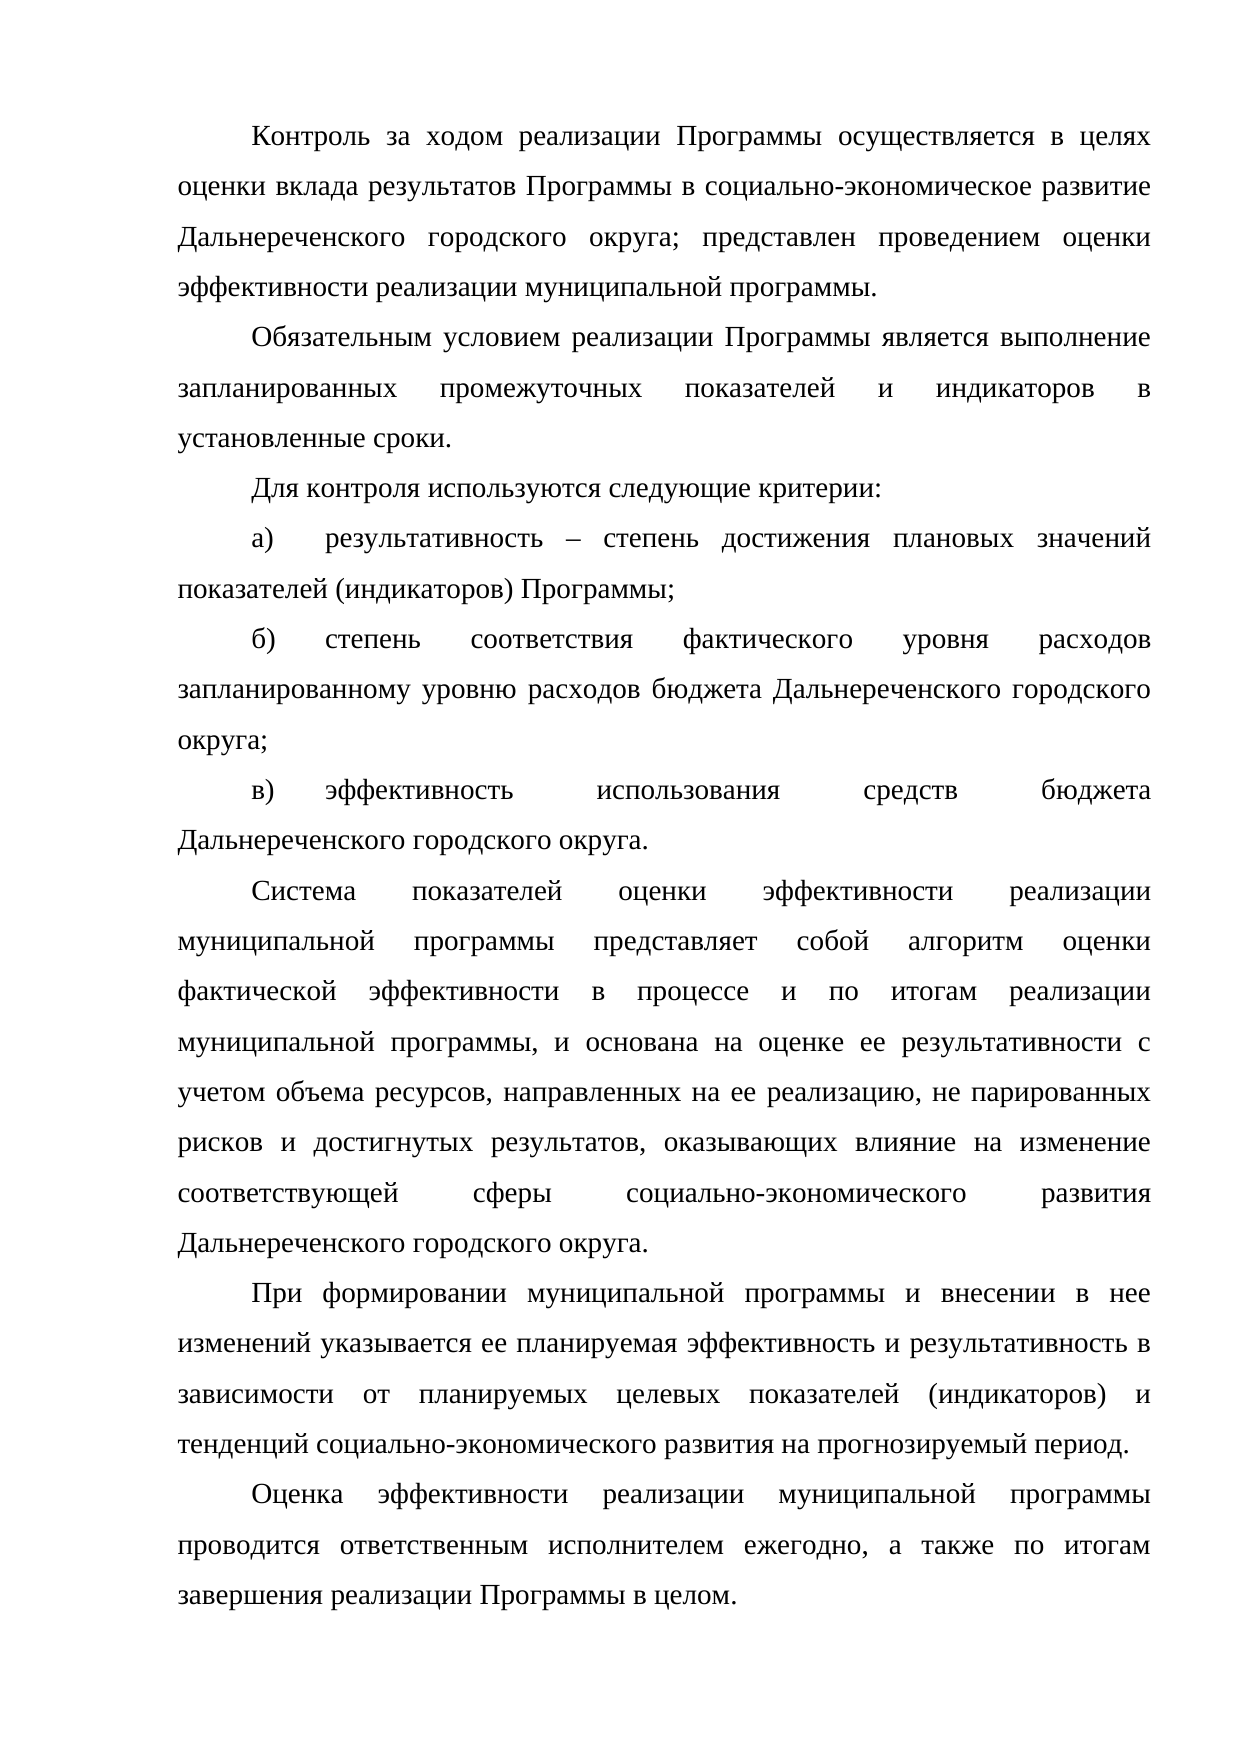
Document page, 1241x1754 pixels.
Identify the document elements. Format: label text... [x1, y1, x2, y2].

text Для контроля используются следующие критерии: [177, 470, 1152, 504]
text Контроль за ходом реализации Программы осуществляется в целях оценки вклада результатов Программы в социально-экономическое развитие Дальнереченского городского округа; представлен проведением оценки эффективности реализации муниципальной программы. [177, 118, 1152, 303]
text Обязательным условием реализации Программы является выполнение запланированных промежуточных показателей и индикаторов в установленные сроки. [177, 319, 1152, 453]
text При формировании муниципальной программы и внесении в нее изменений указывается ее планируемая эффективность и результативность в зависимости от планируемых целевых показателей (индикаторов) и тенденций социально-экономического развития на прогнозируемый период. [177, 1275, 1152, 1460]
text б) степень соответствия фактического уровня расходов запланированному уровню расходов бюджета Дальнереченского городского округа; [177, 621, 1152, 755]
text в) эффективность использования средств бюджета Дальнереченского городского округа. [177, 772, 1152, 856]
text Оценка эффективности реализации муниципальной программы проводится ответственным исполнителем ежегодно, а также по итогам завершения реализации Программы в целом. [177, 1477, 1152, 1611]
text а) результативность – степень достижения плановых значений показателей (индикаторов) Программы; [177, 521, 1152, 604]
text Система показателей оценки эффективности реализации муниципальной программы представляет собой алгоритм оценки фактической эффективности в процессе и по итогам реализации муниципальной программы, и основана на оценке ее результативности с учетом объема ресурсов, направленных на ее реализацию, не парированных рисков и достигнутых результатов, оказывающих влияние на изменение соответствующей сферы социально-экономического развития Дальнереченского городского округа. [177, 873, 1152, 1258]
